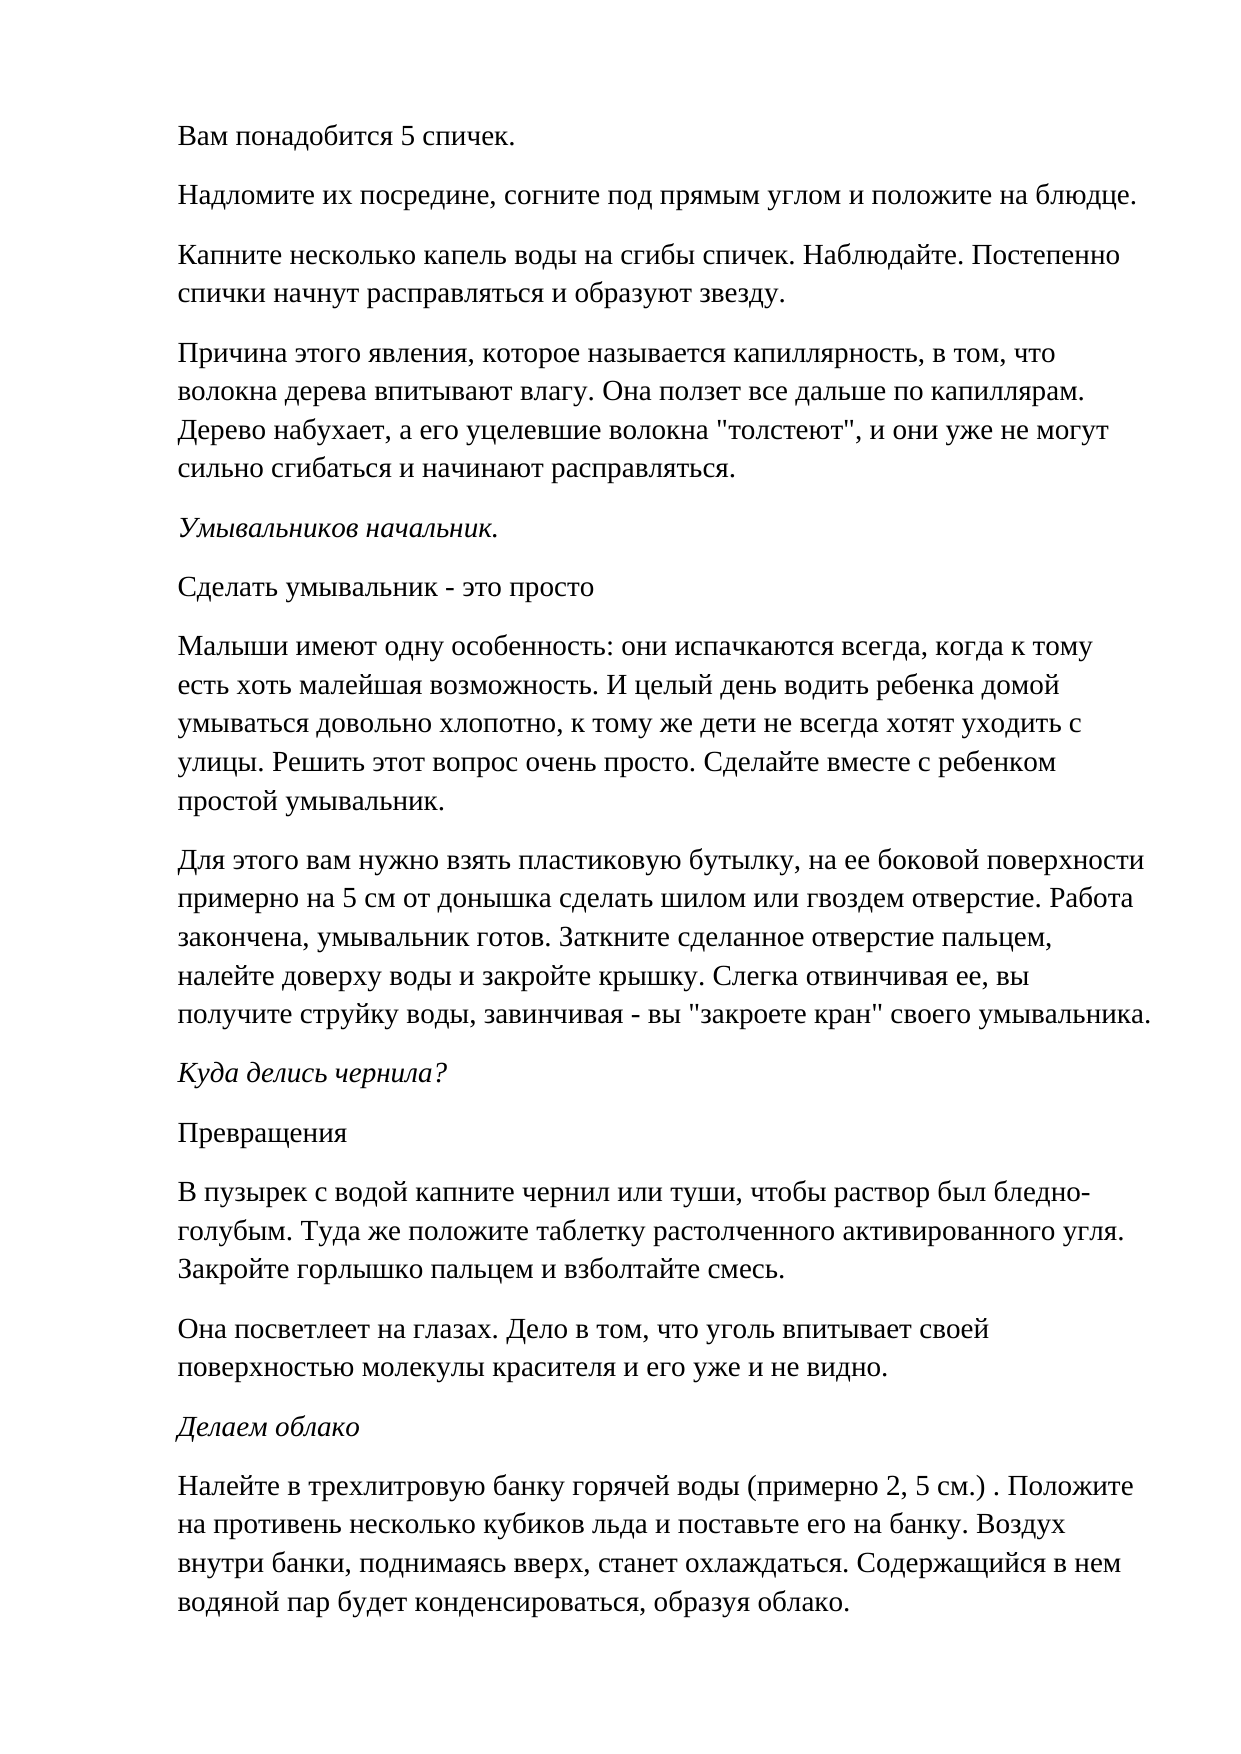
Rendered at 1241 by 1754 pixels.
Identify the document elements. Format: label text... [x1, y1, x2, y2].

text Сделать умывальник - это просто [177, 569, 1152, 603]
text Вам понадобится 5 спичек. [177, 118, 1152, 152]
text Превращения [177, 1115, 1152, 1148]
text Она посветлеет на глазах. Дело в том, что уголь впитывает своей поверхностью молекулы красителя и его уже и не видно. [177, 1311, 1152, 1383]
text Малыши имеют одну особенность: они испачкаются всегда, когда к тому есть хоть малейшая возможность. И целый день водить ребенка домой умываться довольно хлопотно, к тому же дети не всегда хотят уходить с улицы. Решить этот вопрос очень просто. Сделайте вместе с ребенком простой умывальник. [177, 628, 1152, 816]
text Причина этого явления, которое называется капиллярность, в том, что волокна дерева впитывают влагу. Она ползет все дальше по капиллярам. Дерево набухает, а его уцелевшие волокна "толстеют", и они уже не могут сильно сгибаться и начинают расправляться. [177, 335, 1152, 484]
text Для этого вам нужно взять пластиковую бутылку, на ее боковой поверхности примерно на 5 см от донышка сделать шилом или гвоздем отверстие. Работа закончена, умывальник готов. Заткните сделанное отверстие пальцем, налейте доверху воды и закройте крышку. Слегка отвинчивая ее, вы получите струйку воды, завинчивая - вы "закроете кран" своего умывальника. [177, 842, 1152, 1030]
text Надломите их посредине, согните под прямым углом и положите на блюдце. [177, 177, 1152, 211]
text Налейте в трехлитровую банку горячей воды (примерно 2, 5 см.) . Положите на противень несколько кубиков льда и поставьте его на банку. Воздух внутри банки, поднимаясь вверх, станет охлаждаться. Содержащийся в нем водяной пар будет конденсироваться, образуя облако. [177, 1468, 1152, 1617]
text Умывальников начальник. [177, 510, 1152, 543]
text В пузырек с водой капните чернил или туши, чтобы раствор был бледно-голубым. Туда же положите таблетку растолченного активированного угля. Закройте горлышко пальцем и взболтайте смесь. [177, 1174, 1152, 1285]
text Капните несколько капель воды на сгибы спичек. Наблюдайте. Постепенно спички начнут расправляться и образуют звезду. [177, 237, 1152, 309]
text Куда делись чернила? [177, 1056, 1152, 1089]
text Делаем облако [177, 1409, 1152, 1442]
